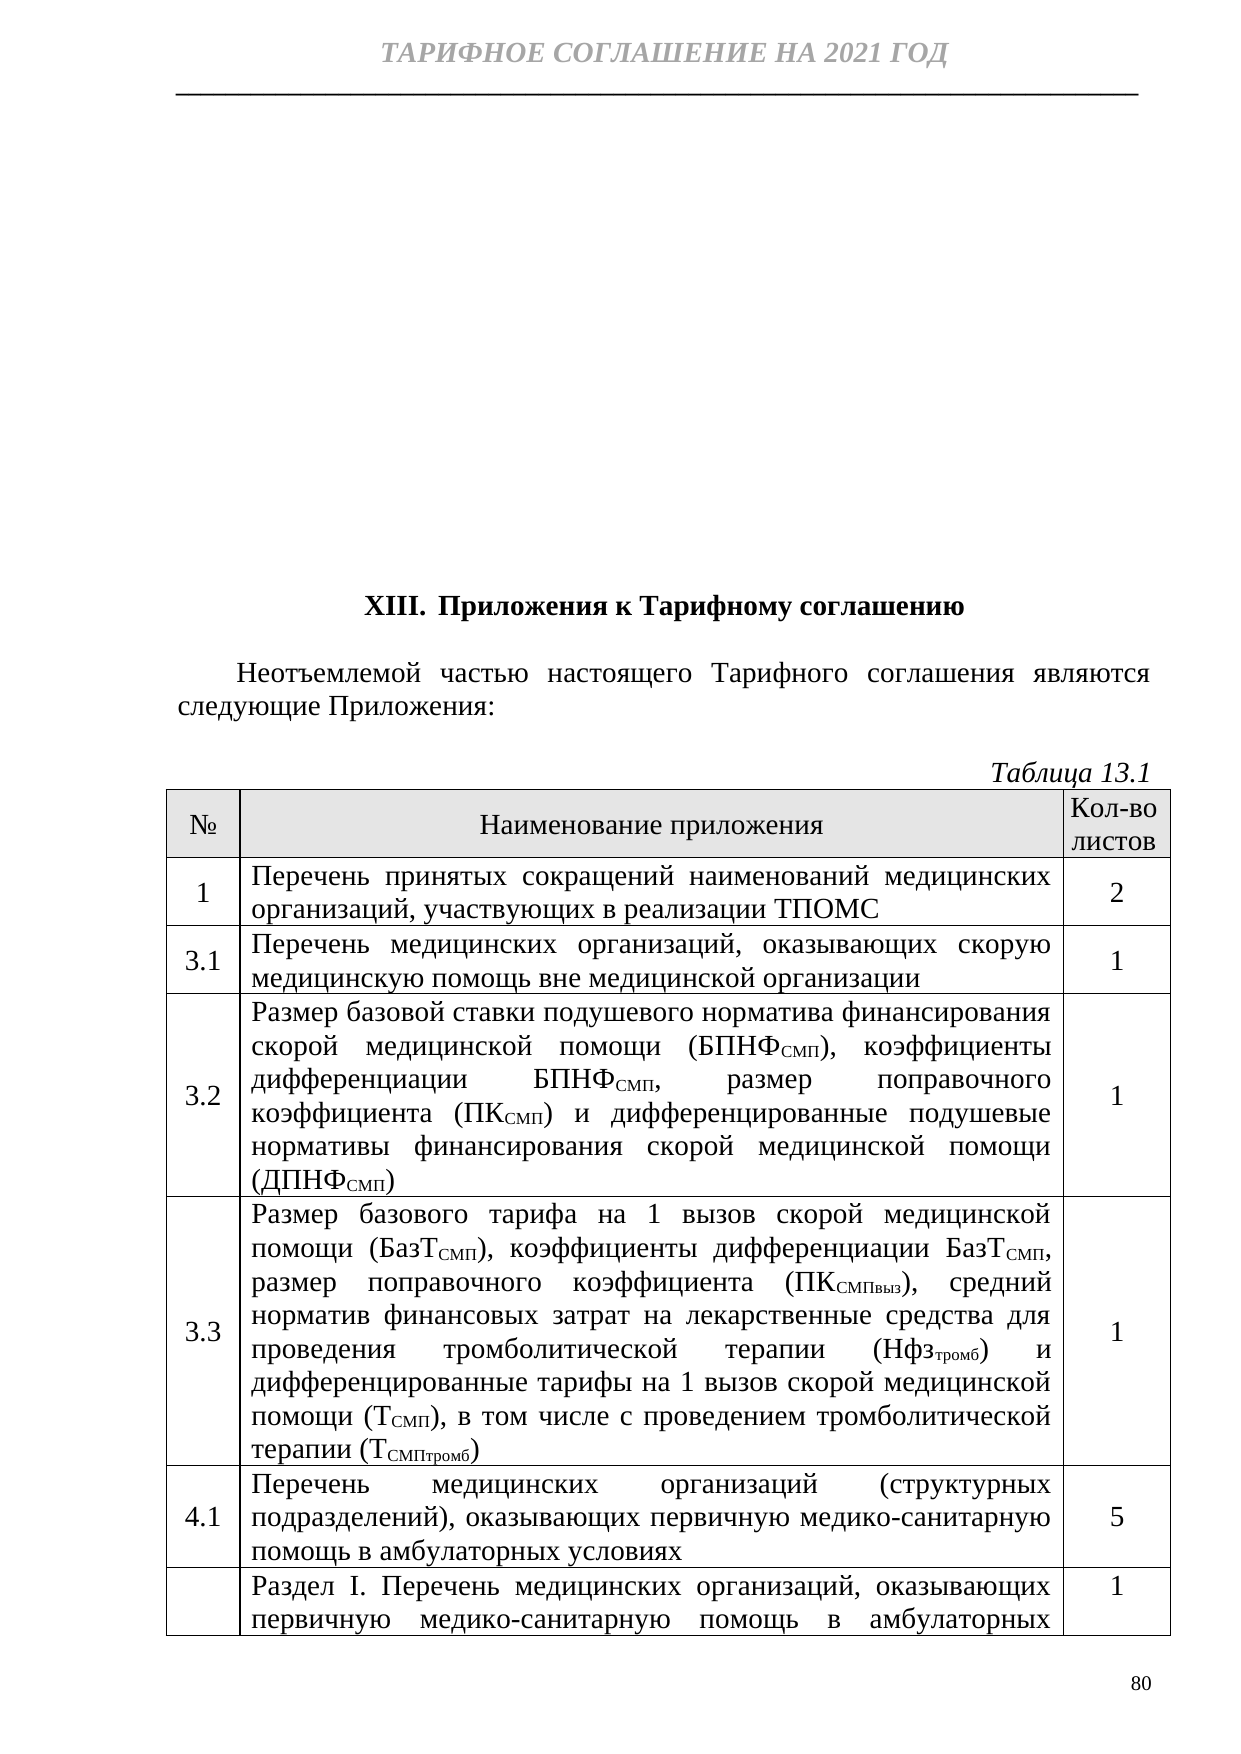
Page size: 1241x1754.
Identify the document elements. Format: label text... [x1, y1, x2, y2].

table_cell 3.3 [167, 1197, 239, 1465]
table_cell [241, 1568, 1063, 1635]
table_cell 3.2 [167, 994, 239, 1196]
table_cell Перечень медицинских организаций (структурных подразделений), оказывающих первичную медико-санитарную помощь в амбулаторных условиях [241, 1466, 1063, 1567]
table_cell 4.1 [167, 1466, 239, 1567]
table_cell [167, 1568, 239, 1635]
table_cell Размер базовой ставки подушевого норматива финансирования скорой медицинской помощи (БПНФСМП), коэффициенты дифференциации БПНФСМП, размер поправочного коэффициента (ПКСМП) и дифференцированные подушевые нормативы финансирования скорой медицинской помощи (ДПНФСМП) [241, 994, 1063, 1196]
list Приложения к Тарифному соглашению [177, 588, 1152, 621]
table_cell 1 [167, 858, 239, 925]
table_header № [167, 790, 239, 857]
table_cell 1 [1064, 1197, 1170, 1465]
table_cell 1 [1064, 926, 1170, 993]
table_cell Перечень принятых сокращений наименований медицинских организаций, участвующих в реализации ТПОМС [241, 858, 1063, 925]
table_header Наименование приложения [241, 790, 1063, 857]
table_header Кол-во листов [1064, 790, 1170, 857]
table_cell Размер базового тарифа на 1 вызов скорой медицинской помощи (БазТСМП), коэффициенты дифференциации БазТСМП, размер поправочного коэффициента (ПКСМПвыз), средний норматив финансовых затрат на лекарственные средства для проведения тромболитической терапии (Нфзтромб) и дифференцированные тарифы на 1 вызов скорой медицинской помощи (ТСМП), в том числе с проведением тромболитической терапии (ТСМПтромб) [241, 1197, 1063, 1465]
table_cell 1 [1064, 994, 1170, 1196]
text Неотъемлемой частью настоящего Тарифного соглашения являются следующие Приложения: [177, 655, 1152, 722]
table_cell 3.1 [167, 926, 239, 993]
text Таблица 13.1 [177, 755, 1152, 789]
table_cell 1 [1064, 1568, 1170, 1635]
table_cell 2 [1064, 858, 1170, 925]
table_cell 5 [1064, 1466, 1170, 1567]
table_cell Перечень медицинских организаций, оказывающих скорую медицинскую помощь вне медицинской организации [241, 926, 1063, 993]
